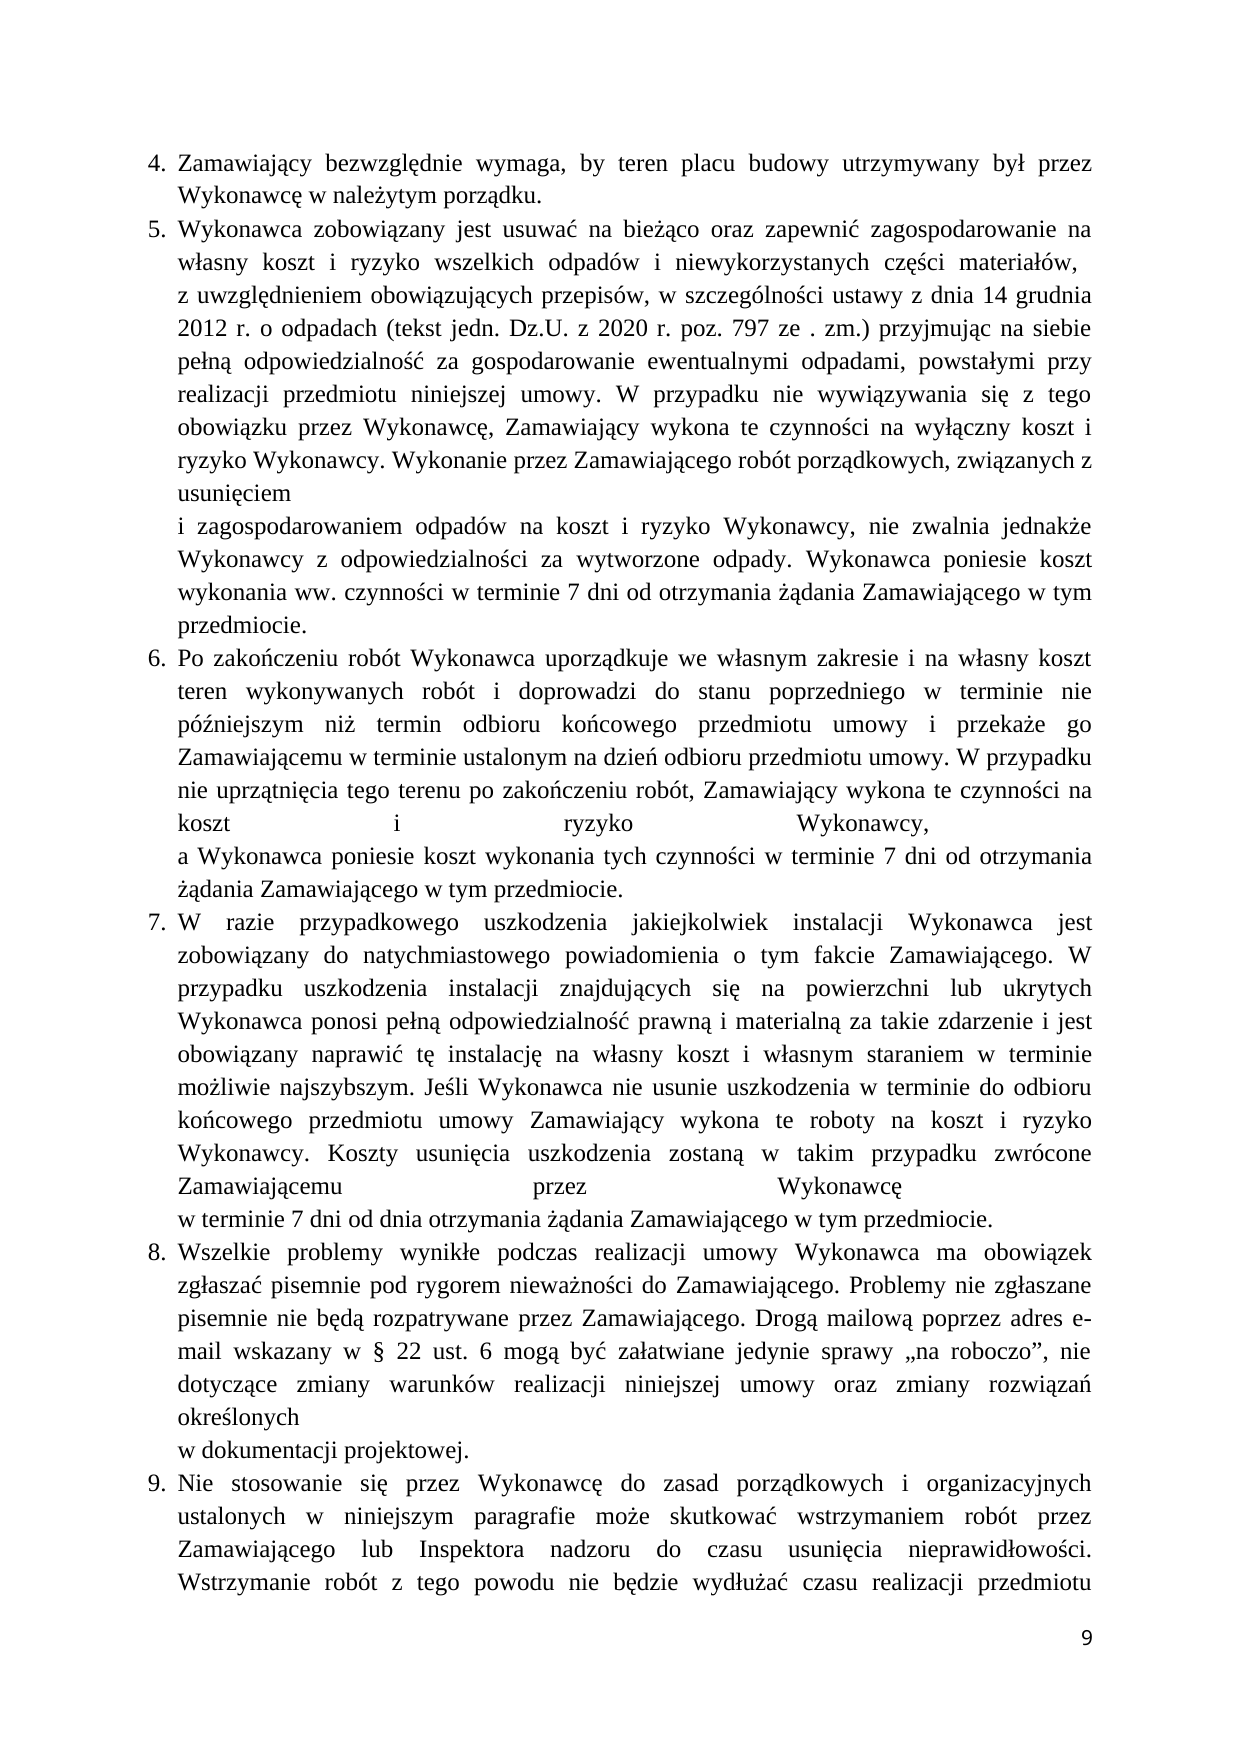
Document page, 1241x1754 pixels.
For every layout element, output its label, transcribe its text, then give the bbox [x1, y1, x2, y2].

list W razie przypadkowego uszkodzenia jakiejkolwiek instalacji Wykonawca jest zobowiązany do natychmiastowego powiadomienia o tym fakcie Zamawiającego. W przypadku uszkodzenia instalacji znajdujących się na powierzchni lub ukrytych Wykonawca ponosi pełną odpowiedzialność prawną i materialną za takie zdarzenie i jest obowiązany naprawić tę instalację na własny koszt i własnym staraniem w terminie możliwie najszybszym. Jeśli Wykonawca nie usunie uszkodzenia w terminie do odbioru końcowego przedmiotu umowy Zamawiający wykona te roboty na koszt i ryzyko Wykonawcy. Koszty usunięcia uszkodzenia zostaną w takim przypadku zwrócone Zamawiającemu przez Wykonawcę w terminie 7 dni od dnia otrzymania żądania Zamawiającego w tym przedmiocie. [148, 907, 1093, 1233]
list Po zakończeniu robót Wykonawca uporządkuje we własnym zakresie i na własny koszt teren wykonywanych robót i doprowadzi do stanu poprzedniego w terminie nie późniejszym niż termin odbioru końcowego przedmiotu umowy i przekaże go Zamawiającemu w terminie ustalonym na dzień odbioru przedmiotu umowy. W przypadku nie uprzątnięcia tego terenu po zakończeniu robót, Zamawiający wykona te czynności na koszt i ryzyko Wykonawcy, a Wykonawca poniesie koszt wykonania tych czynności w terminie 7 dni od otrzymania żądania Zamawiającego w tym przedmiocie. [148, 643, 1093, 903]
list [148, 1468, 1093, 1596]
list Zamawiający bezwzględnie wymaga, by teren placu budowy utrzymywany był przez Wykonawcę w należytym porządku. [148, 148, 1093, 209]
list Wszelkie problemy wynikłe podczas realizacji umowy Wykonawca ma obowiązek zgłaszać pisemnie pod rygorem nieważności do Zamawiającego. Problemy nie zgłaszane pisemnie nie będą rozpatrywane przez Zamawiającego. Drogą mailową poprzez adres e-mail wskazany w § 22 ust. 6 mogą być załatwiane jedynie sprawy „na roboczo”, nie dotyczące zmiany warunków realizacji niniejszej umowy oraz zmiany rozwiązań określonych w dokumentacji projektowej. [148, 1237, 1093, 1464]
list Wykonawca zobowiązany jest usuwać na bieżąco oraz zapewnić zagospodarowanie na własny koszt i ryzyko wszelkich odpadów i niewykorzystanych części materiałów, z uwzględnieniem obowiązujących przepisów, w szczególności ustawy z dnia 14 grudnia 2012 r. o odpadach (tekst jedn. Dz.U. z 2020 r. poz. 797 ze . zm.) przyjmując na siebie pełną odpowiedzialność za gospodarowanie ewentualnymi odpadami, powstałymi przy realizacji przedmiotu niniejszej umowy. W przypadku nie wywiązywania się z tego obowiązku przez Wykonawcę, Zamawiający wykona te czynności na wyłączny koszt i ryzyko Wykonawcy. Wykonanie przez Zamawiającego robót porządkowych, związanych z usunięciem i zagospodarowaniem odpadów na koszt i ryzyko Wykonawcy, nie zwalnia jednakże Wykonawcy z odpowiedzialności za wytworzone odpady. Wykonawca poniesie koszt wykonania ww. czynności w terminie 7 dni od otrzymania żądania Zamawiającego w tym przedmiocie. [148, 214, 1093, 639]
